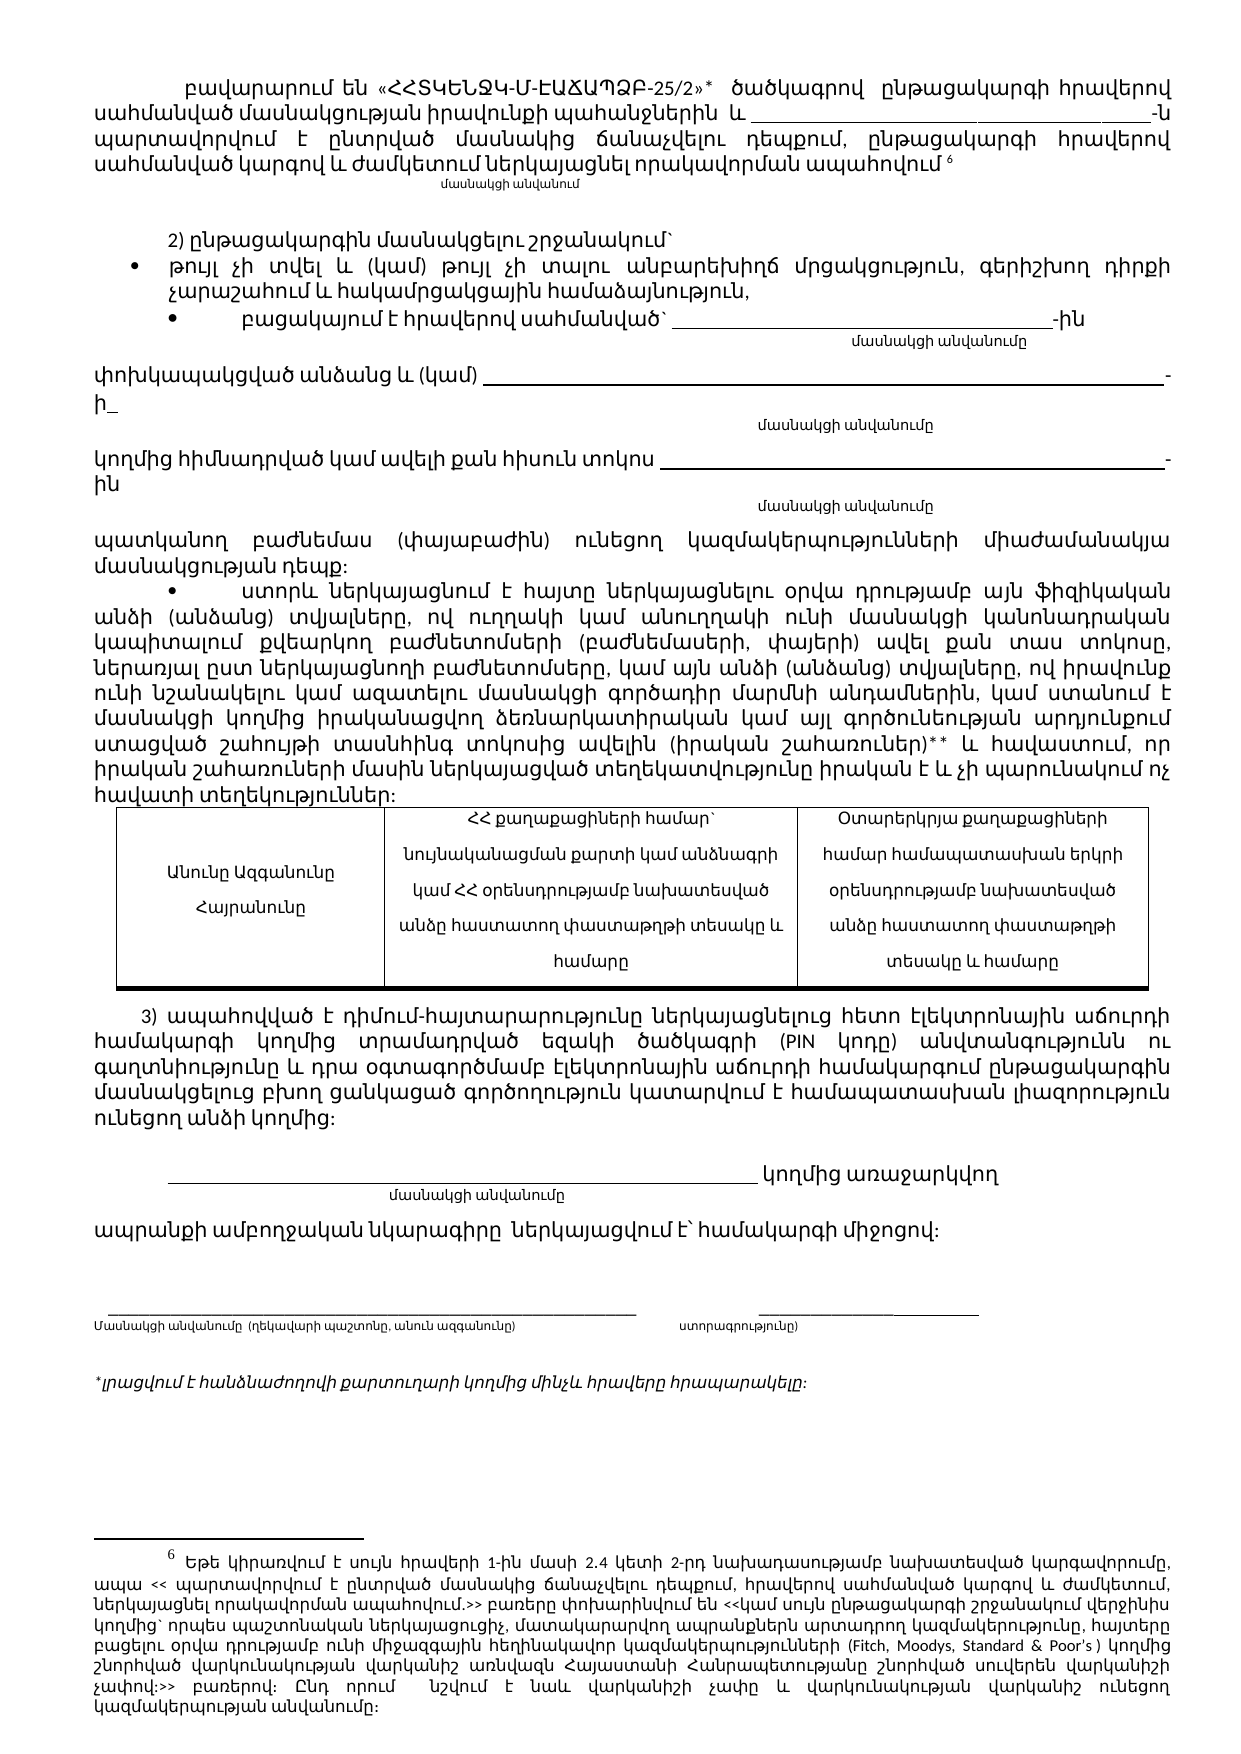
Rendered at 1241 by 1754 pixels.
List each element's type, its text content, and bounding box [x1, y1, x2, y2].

text մասնակցի անվանումը [94, 497, 1171, 528]
text 3) ապահովված է դիմում-հայտարարությունը ներկայացնելուց հետո էլեկտրոնային աճուրդի համակարգի կողմից տրամադրված եզակի ծածկագրի (PIN կոդը) անվտանգությունն ու գաղտնիությունը և դրա օգտագործմամբ էլեկտրոնային աճուրդի համակարգում ընթացակարգին մասնակցելուց բխող ցանկացած գործողություն կատարվում է համապատասխան լիազորություն ունեցող անձի կողմից: [94, 1003, 1171, 1130]
table_header Օտարերկրյա քաղաքացիների համար համապատասխան երկրի օրենսդրությամբ նախատեսված անձը հաստատող փաստաթղթի տեսակը և համարը [798, 808, 1148, 986]
text փոխկապակցված անձանց և (կամ) -ի [94, 362, 1171, 416]
text 2) ընթացակարգին մասնակցելու շրջանակում` [94, 227, 1171, 253]
text կողմից հիմնադրված կամ ավելի քան հիսուն տոկոս -ին [94, 446, 1171, 497]
text մասնակցի անվանումը [94, 332, 1171, 362]
text ապրանքի ամբողջական նկարագիրը ներկայացվում է՝ համակարգի միջոցով: [94, 1217, 1171, 1242]
table_header ՀՀ քաղաքացիների համար` նույնականացման քարտի կամ անձնագրի կամ ՀՀ օրենսդրությամբ նախատեսված անձը հաստատող փաստաթղթի տեսակը և համարը [385, 808, 797, 986]
text պատկանող բաժնեմաս (փայաբաժին) ունեցող կազմակերպությունների միաժամանակյա մասնակցության դեպք: [94, 528, 1171, 578]
text բավարարում են «ՀՀՏԿԵՆՋԿ-Մ-ԷԱՃԱՊՁԲ-25/2»* ծածկագրով ընթացակարգի հրավերով սահմանված մասնակցության իրավունքի պահանջներին և -ն պարտավորվում է ընտրված մասնակից ճանաչվելու դեպքում, ընթացակարգի հրավերով սահմանված կարգով և ժամկետում ներկայացնել որակավորման ապահովում [94, 75, 1171, 177]
list ստորև ներկայացնում է հայտը ներկայացնելու օրվա դրությամբ այն ֆիզիկական անձի (անձանց) տվյալները, ով ուղղակի կամ անուղղակի ունի մասնակցի կանոնադրական կապիտալում քվեարկող բաժնետոմսերի (բաժնեմասերի, փայերի) ավել քան տաս տոկոսը, ներառյալ ըստ ներկայացնողի բաժնետոմսերը, կամ այն անձի (անձանց) տվյալները, ով իրավունք ունի նշանակելու կամ ազատելու մասնակցի գործադիր մարմնի անդամներին, կամ ստանում է մասնակցի կողմից իրականացվող ձեռնարկատիրական կամ այլ գործունեության արդյունքում ստացված շահույթի տասնհինգ տոկոսից ավելին (իրական շահառուներ)** և հավաստում, որ իրական շահառուների մասին ներկայացված տեղեկատվությունը իրական է և չի պարունակում ոչ հավատի տեղեկություններ: [94, 578, 1171, 807]
text ___________________________________________________ _____________ Մասնակցի անվանումը (ղեկավարի պաշտոնը, անուն ազգանունը) ստորագրությունը) [94, 1293, 1171, 1344]
list թույլ չի տվել և (կամ) թույլ չի տալու անբարեխիղճ մրցակցություն, գերիշխող դիրքի չարաշահում և հակամրցակցային համաձայնություն, [131, 253, 1171, 304]
text մասնակցի անվանում [94, 177, 1171, 202]
text *լրացվում է հանձնաժողովի քարտուղարի կողմից մինչև հրավերը հրապարակելը: [94, 1373, 1171, 1393]
text կողմից առաջարկվող [94, 1161, 1171, 1186]
list բացակայում է հրավերով սահմանված` -ին [94, 304, 1171, 332]
text մասնակցի անվանումը [94, 1186, 1171, 1217]
table_header Անունը Ազգանունը Հայրանունը [117, 808, 384, 986]
text մասնակցի անվանումը [94, 416, 1171, 446]
